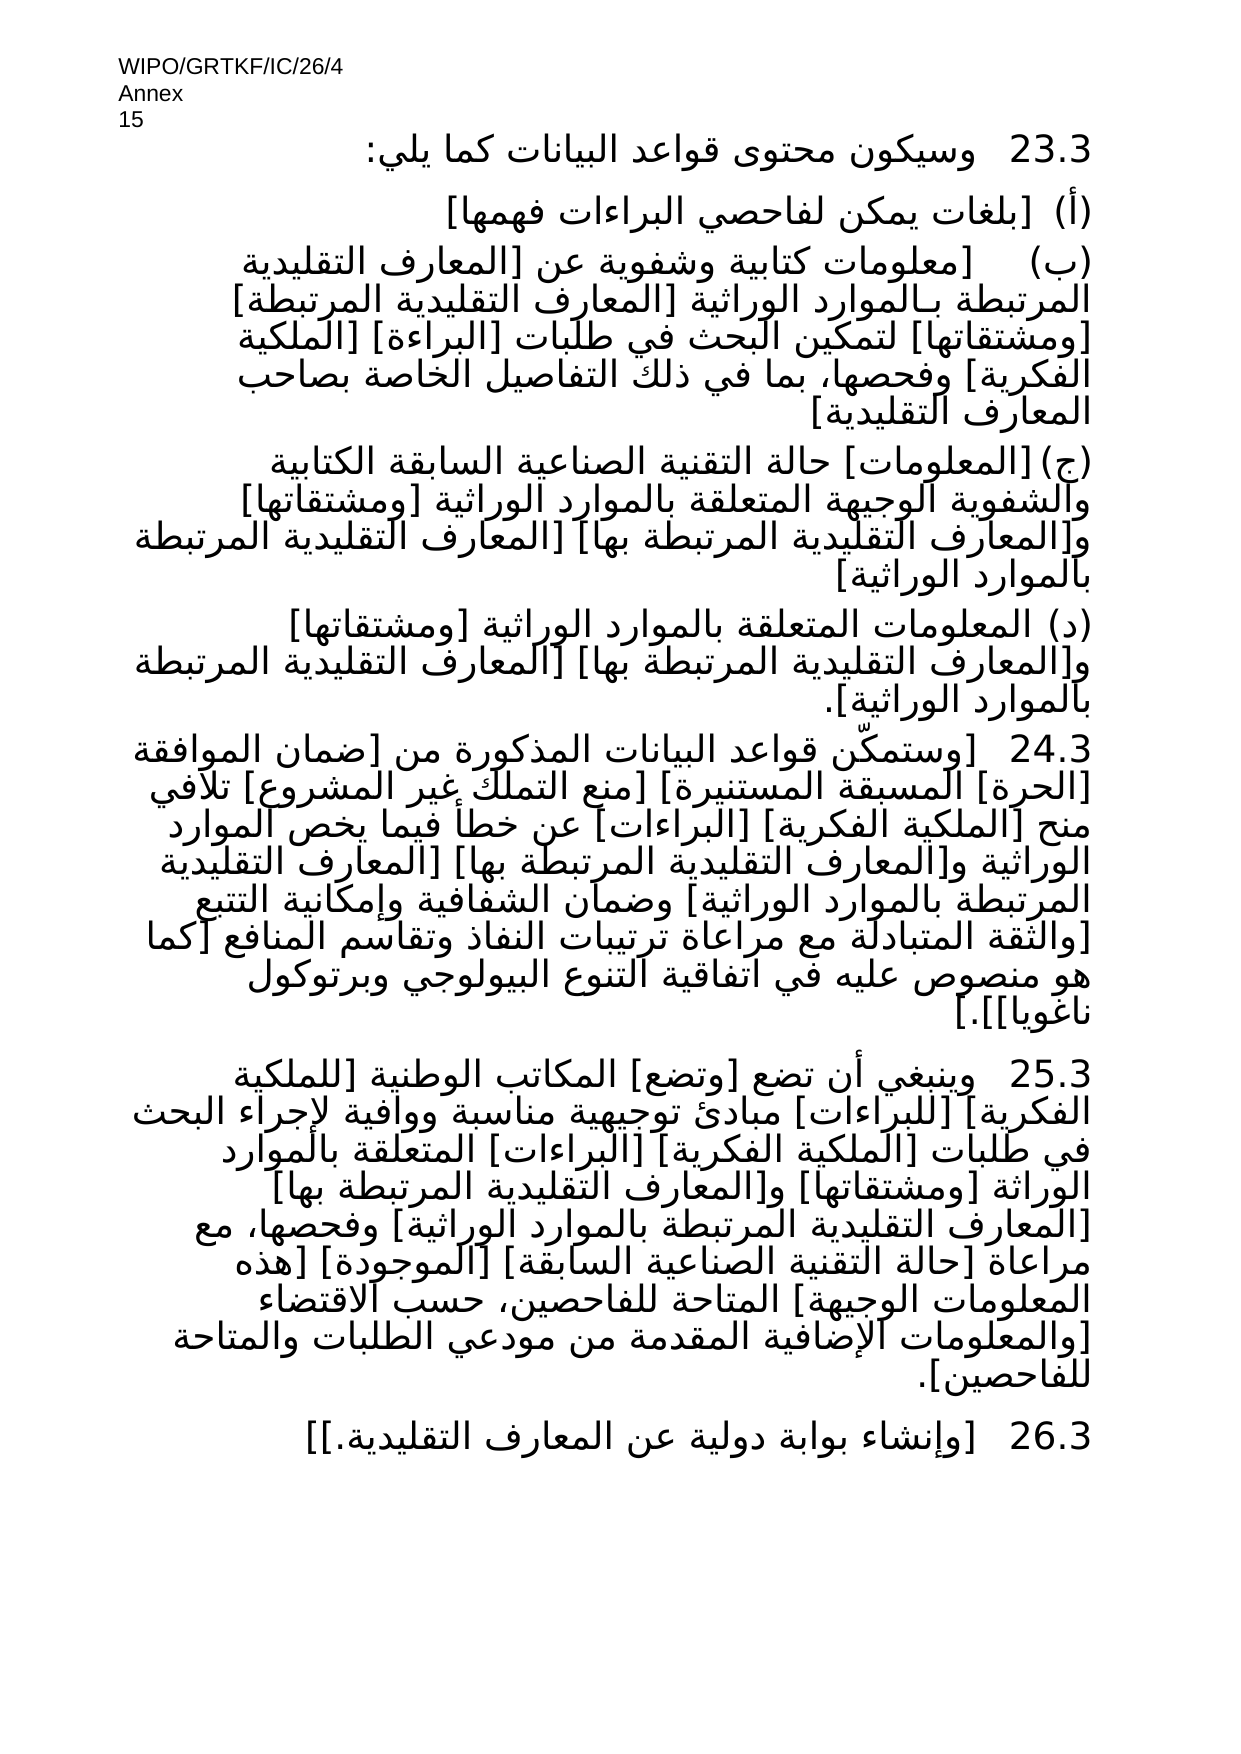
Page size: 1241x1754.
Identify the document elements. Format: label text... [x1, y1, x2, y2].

text (أ) [بلغات يمكن لفاحصي البراءات فهمها] [118, 195, 477, 232]
text 23.3 وسيكون محتوى قواعد البيانات كما يلي: [118, 132, 1092, 170]
text (د) المعلومات المتعلقة بالموارد الوراثية [ومشتقاتها] و[المعارف التقليدية المرتبطة بها] [المعارف التقليدية المرتبطة بالموارد الوراثية]. [118, 607, 1093, 720]
text 26.3 [وإنشاء بوابة دولية عن المعارف التقليدية.]] [118, 1420, 1092, 1457]
text 24.3 [وستمكّن قواعد البيانات المذكورة من [ضمان الموافقة [الحرة] المسبقة المستنيرة] [منع التملك غير المشروع] تلافي منح [الملكية الفكرية] [البراءات] عن خطأ فيما يخص الموارد الوراثية و[المعارف التقليدية المرتبطة بها] [المعارف التقليدية المرتبطة بالموارد الوراثية] وضمان الشفافية وإمكانية التتبع [والثقة المتبادلة مع مراعاة ترتيبات النفاذ وتقاسم المنافع [كما هو منصوص عليه في اتفاقية التنوع البيولوجي وبرتوكول ناغويا]].] [118, 732, 1092, 1032]
text (أ) [بلغات يمكن لفاحصي البراءات فهمها] [638, 195, 1093, 232]
text (ب) [معلومات كتابية وشفوية عن [المعارف التقليدية المرتبطة بـالموارد الوراثية [المعارف التقليدية المرتبطة] [ومشتقاتها] لتمكين البحث في طلبات [البراءة] [الملكية الفكرية] وفحصها، بما في ذلك التفاصيل الخاصة بصاحب المعارف التقليدية] [118, 245, 1093, 432]
text (ج) [المعلومات] حالة التقنية الصناعية السابقة الكتابية والشفوية الوجيهة المتعلقة بالموارد الوراثية [ومشتقاتها] و[المعارف التقليدية المرتبطة بها] [المعارف التقليدية المرتبطة بالموارد الوراثية] [118, 445, 1093, 595]
text (أ) [بلغات يمكن لفاحصي البراءات فهمها] [467, 195, 668, 232]
text 25.3 وينبغي أن تضع [وتضع] المكاتب الوطنية [للملكية الفكرية] [للبراءات] مبادئ توجيهية مناسبة ووافية لإجراء البحث في طلبات [الملكية الفكرية] [البراءات] المتعلقة بالموارد الوراثة [ومشتقاتها] و[المعارف التقليدية المرتبطة بها] [المعارف التقليدية المرتبطة بالموارد الوراثية] وفحصها، مع مراعاة [حالة التقنية الصناعية السابقة] [الموجودة] [هذه المعلومات الوجيهة] المتاحة للفاحصين، حسب الاقتضاء [والمعلومات الإضافية المقدمة من مودعي الطلبات والمتاحة للفاحصين]. [118, 1057, 1092, 1395]
